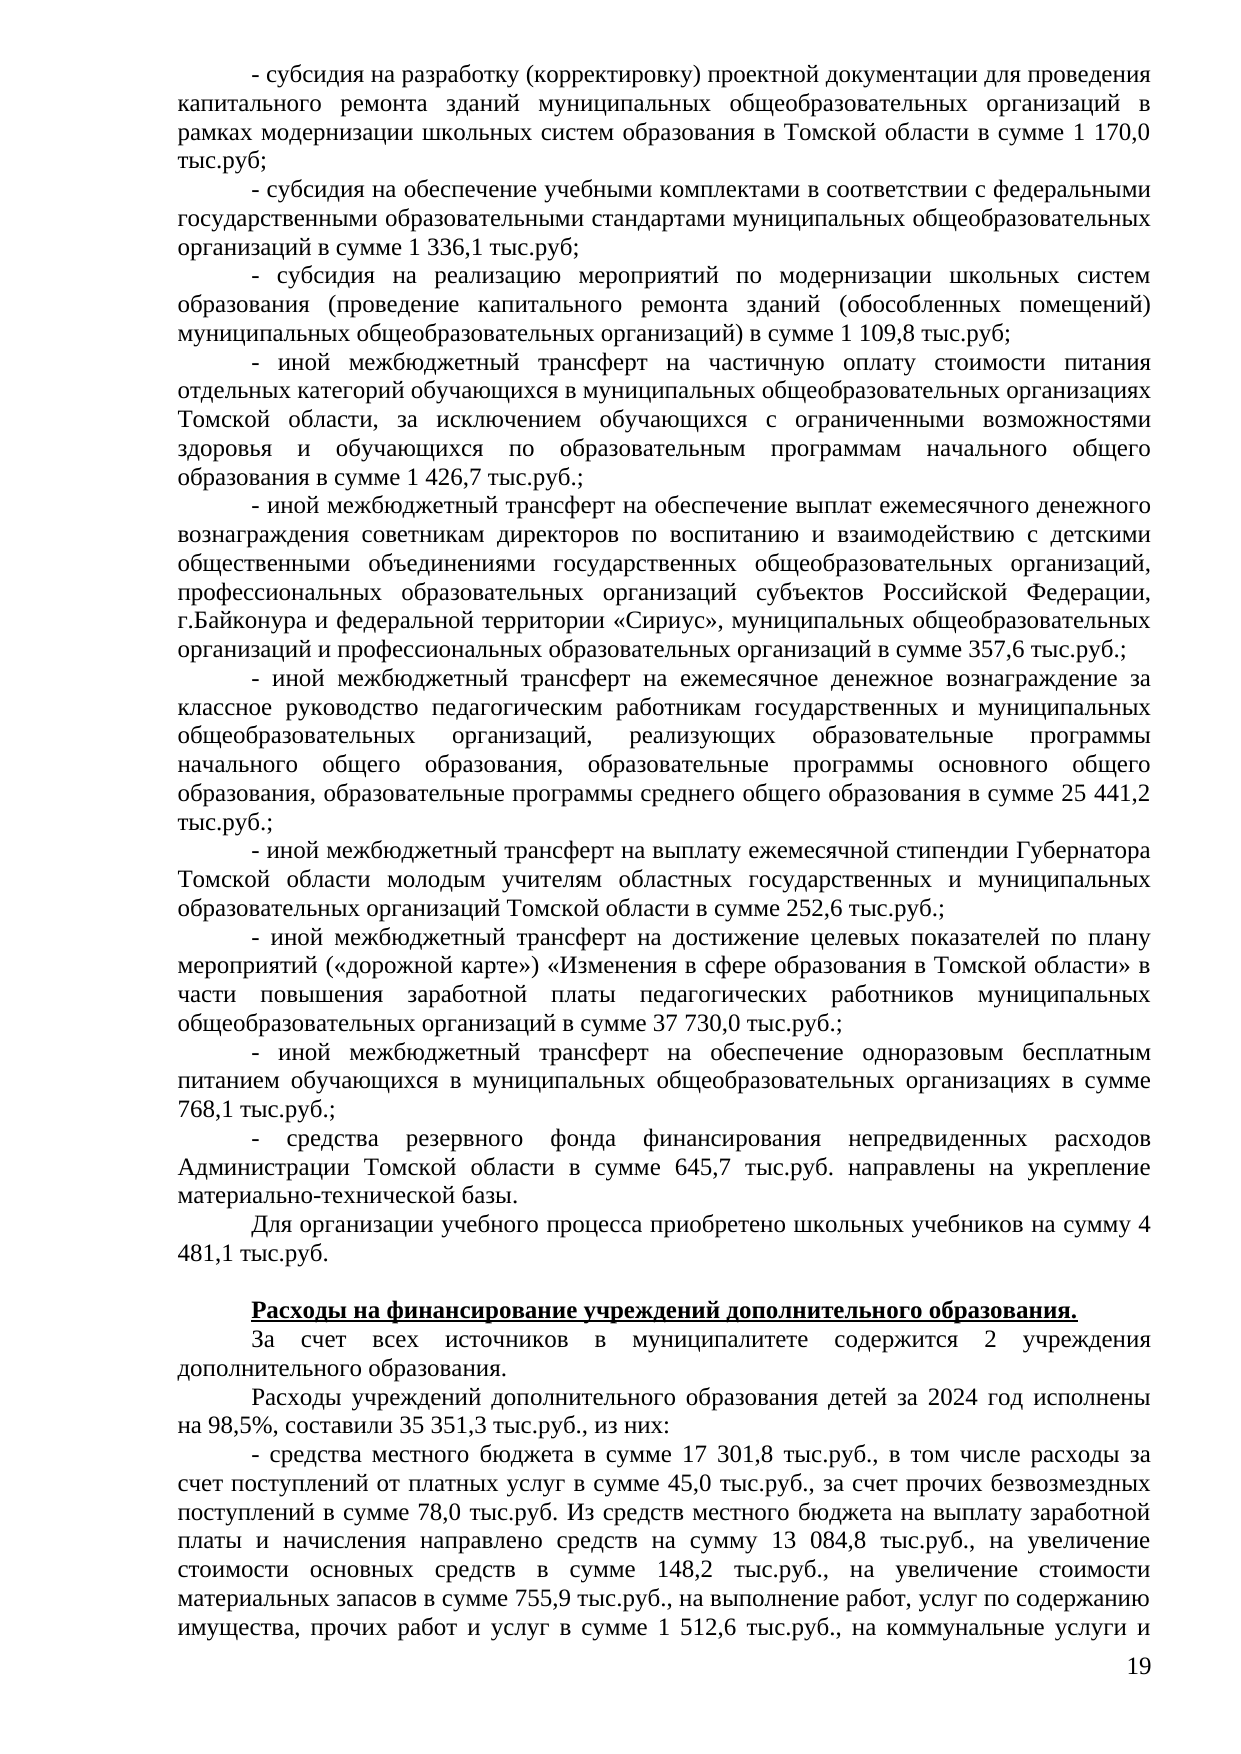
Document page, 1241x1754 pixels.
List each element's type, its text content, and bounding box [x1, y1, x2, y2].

text Расходы учреждений дополнительного образования детей за 2024 год исполнены на 98,5%, составили 35 351,3 тыс.руб., из них: [177, 1382, 1152, 1439]
text - иной межбюджетный трансферт на достижение целевых показателей по плану мероприятий («дорожной карте») «Изменения в сфере образования в Томской области» в части повышения заработной платы педагогических работников муниципальных общеобразовательных организаций в сумме 37 730,0 тыс.руб.; [177, 922, 1152, 1037]
text - иной межбюджетный трансферт на обеспечение одноразовым бесплатным питанием обучающихся в муниципальных общеобразовательных организациях в сумме 768,1 тыс.руб.; [177, 1037, 1152, 1123]
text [177, 1439, 1152, 1640]
text За счет всех источников в муниципалитете содержится 2 учреждения дополнительного образования. [177, 1324, 1152, 1382]
text - иной межбюджетный трансферт на обеспечение выплат ежемесячного денежного вознаграждения советникам директоров по воспитанию и взаимодействию с детскими общественными объединениями государственных общеобразовательных организаций, профессиональных образовательных организаций субъектов Российской Федерации, г.Байконура и федеральной территории «Сириус», муниципальных общеобразовательных организаций и профессиональных образовательных организаций в сумме 357,6 тыс.руб.; [177, 490, 1152, 663]
text - иной межбюджетный трансферт на частичную оплату стоимости питания отдельных категорий обучающихся в муниципальных общеобразовательных организациях Томской области, за исключением обучающихся с ограниченными возможностями здоровья и обучающихся по образовательным программам начального общего образования в сумме 1 426,7 тыс.руб.; [177, 347, 1152, 490]
text - субсидия на разработку (корректировку) проектной документации для проведения капитального ремонта зданий муниципальных общеобразовательных организаций в рамках модернизации школьных систем образования в Томской области в сумме 1 170,0 тыс.руб; [177, 59, 1152, 174]
text Расходы на финансирование учреждений дополнительного образования. [177, 1295, 1152, 1324]
text - иной межбюджетный трансферт на ежемесячное денежное вознаграждение за классное руководство педагогическим работникам государственных и муниципальных общеобразовательных организаций, реализующих образовательные программы начального общего образования, образовательные программы основного общего образования, образовательные программы среднего общего образования в сумме 25 441,2 тыс.руб.; [177, 663, 1152, 835]
text Для организации учебного процесса приобретено школьных учебников на сумму 4 481,1 тыс.руб. [177, 1209, 1152, 1267]
text - средства резервного фонда финансирования непредвиденных расходов Администрации Томской области в сумме 645,7 тыс.руб. направлены на укрепление материально-технической базы. [177, 1123, 1152, 1209]
text - иной межбюджетный трансферт на выплату ежемесячной стипендии Губернатора Томской области молодым учителям областных государственных и муниципальных образовательных организаций Томской области в сумме 252,6 тыс.руб.; [177, 835, 1152, 922]
text - субсидия на обеспечение учебными комплектами в соответствии с федеральными государственными образовательными стандартами муниципальных общеобразовательных организаций в сумме 1 336,1 тыс.руб; [177, 174, 1152, 260]
text - субсидия на реализацию мероприятий по модернизации школьных систем образования (проведение капитального ремонта зданий (обособленных помещений) муниципальных общеобразовательных организаций) в сумме 1 109,8 тыс.руб; [177, 260, 1152, 347]
